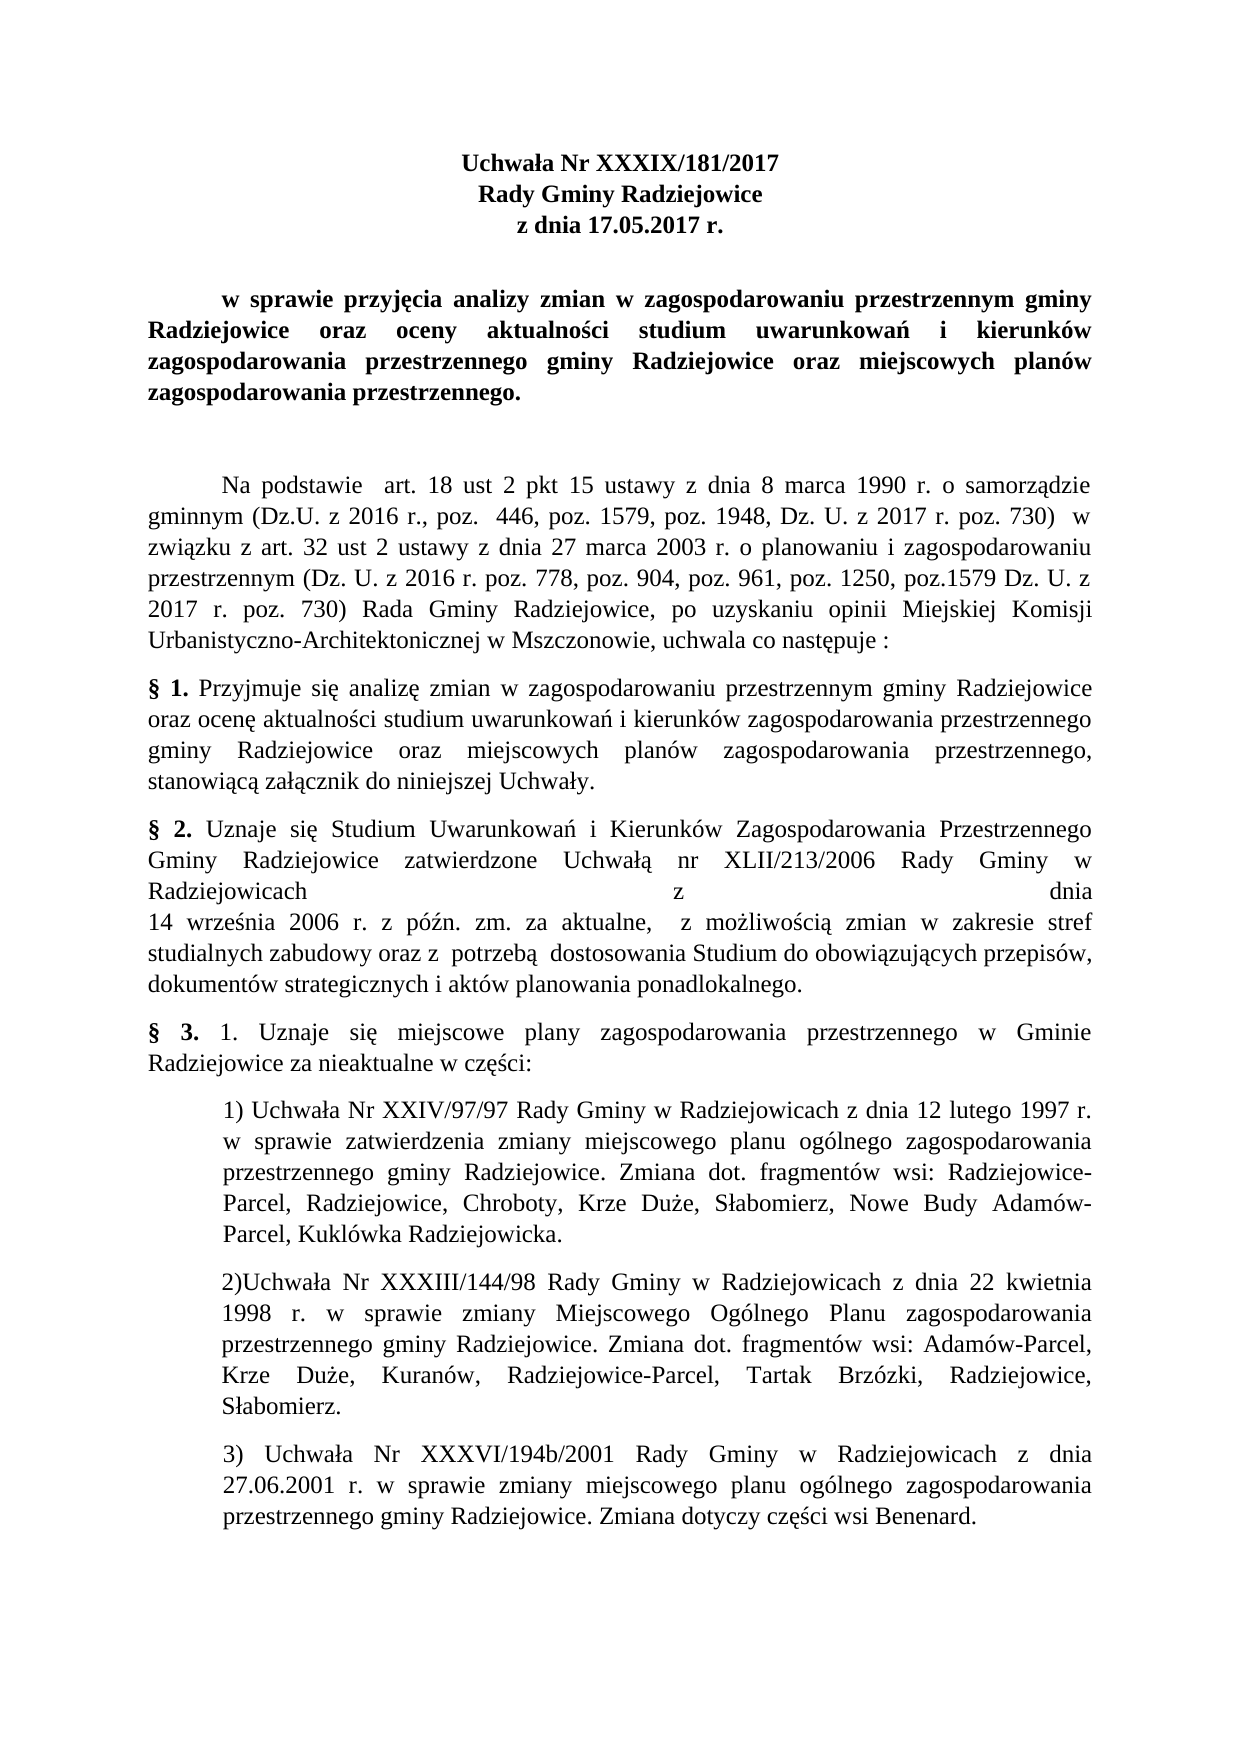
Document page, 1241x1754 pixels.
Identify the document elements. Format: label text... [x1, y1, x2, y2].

text 1) Uchwała Nr XXIV/97/97 Rady Gminy w Radziejowicach z dnia 12 lutego 1997 r. w sprawie zatwierdzenia zmiany miejscowego planu ogólnego zagospodarowania przestrzennego gminy Radziejowice. Zmiana dot. fragmentów wsi: Radziejowice-Parcel, Radziejowice, Chroboty, Krze Duże, Słabomierz, Nowe Budy Adamów-Parcel, Kuklówka Radziejowicka. [223, 1095, 1093, 1248]
list 2)Uchwała Nr XXXIII/144/98 Rady Gminy w Radziejowicach z dnia 22 kwietnia 1998 r. w sprawie zmiany Miejscowego Ogólnego Planu zagospodarowania przestrzennego gminy Radziejowice. Zmiana dot. fragmentów wsi: Adamów-Parcel, Krze Duże, Kuranów, Radziejowice-Parcel, Tartak Brzózki, Radziejowice, Słabomierz. [221, 1267, 1093, 1420]
text § 3. 1. Uznaje się miejscowe plany zagospodarowania przestrzennego w Gminie Radziejowice za nieaktualne w części: [148, 1017, 1093, 1076]
text 3) Uchwała Nr XXXVI/194b/2001 Rady Gminy w Radziejowicach z dnia 27.06.2001 r. w sprawie zmiany miejscowego planu ogólnego zagospodarowania przestrzennego gminy Radziejowice. Zmiana dotyczy części wsi Benenard. [223, 1439, 1093, 1530]
text Na podstawie art. 18 ust 2 pkt 15 ustawy z dnia 8 marca 1990 r. o samorządzie gminnym (Dz.U. z 2016 r., poz. 446, poz. 1579, poz. 1948, Dz. U. z 2017 r. poz. 730) w związku z art. 32 ust 2 ustawy z dnia 27 marca 2003 r. o planowaniu i zagospodarowaniu przestrzennym (Dz. U. z 2016 r. poz. 778, poz. 904, poz. 961, poz. 1250, poz.1579 Dz. U. z 2017 r. poz. 730) Rada Gminy Radziejowice, po uzyskaniu opinii Miejskiej Komisji Urbanistyczno-Architektonicznej w Mszczonowie, uchwala co następuje : [148, 470, 1093, 654]
text § 2. Uznaje się Studium Uwarunkowań i Kierunków Zagospodarowania Przestrzennego Gminy Radziejowice zatwierdzone Uchwałą nr XLII/213/2006 Rady Gminy w Radziejowicach z dnia 14 września 2006 r. z późn. zm. za aktualne, z możliwością zmian w zakresie stref studialnych zabudowy oraz z potrzebą dostosowania Studium do obowiązujących przepisów, dokumentów strategicznych i aktów planowania ponadlokalnego. [148, 814, 1093, 998]
text w sprawie przyjęcia analizy zmian w zagospodarowaniu przestrzennym gminy Radziejowice oraz oceny aktualności studium uwarunkowań i kierunków zagospodarowania przestrzennego gminy Radziejowice oraz miejscowych planów zagospodarowania przestrzennego. [148, 284, 1093, 406]
text § 1. Przyjmuje się analizę zmian w zagospodarowaniu przestrzennym gminy Radziejowice oraz ocenę aktualności studium uwarunkowań i kierunków zagospodarowania przestrzennego gminy Radziejowice oraz miejscowych planów zagospodarowania przestrzennego, stanowiącą załącznik do niniejszej Uchwały. [148, 673, 1093, 795]
text Uchwała Nr XXXIX/181/2017 [148, 148, 1093, 176]
text Rady Gminy Radziejowice [148, 179, 1093, 207]
text z dnia 17.05.2017 r. [148, 210, 1093, 238]
